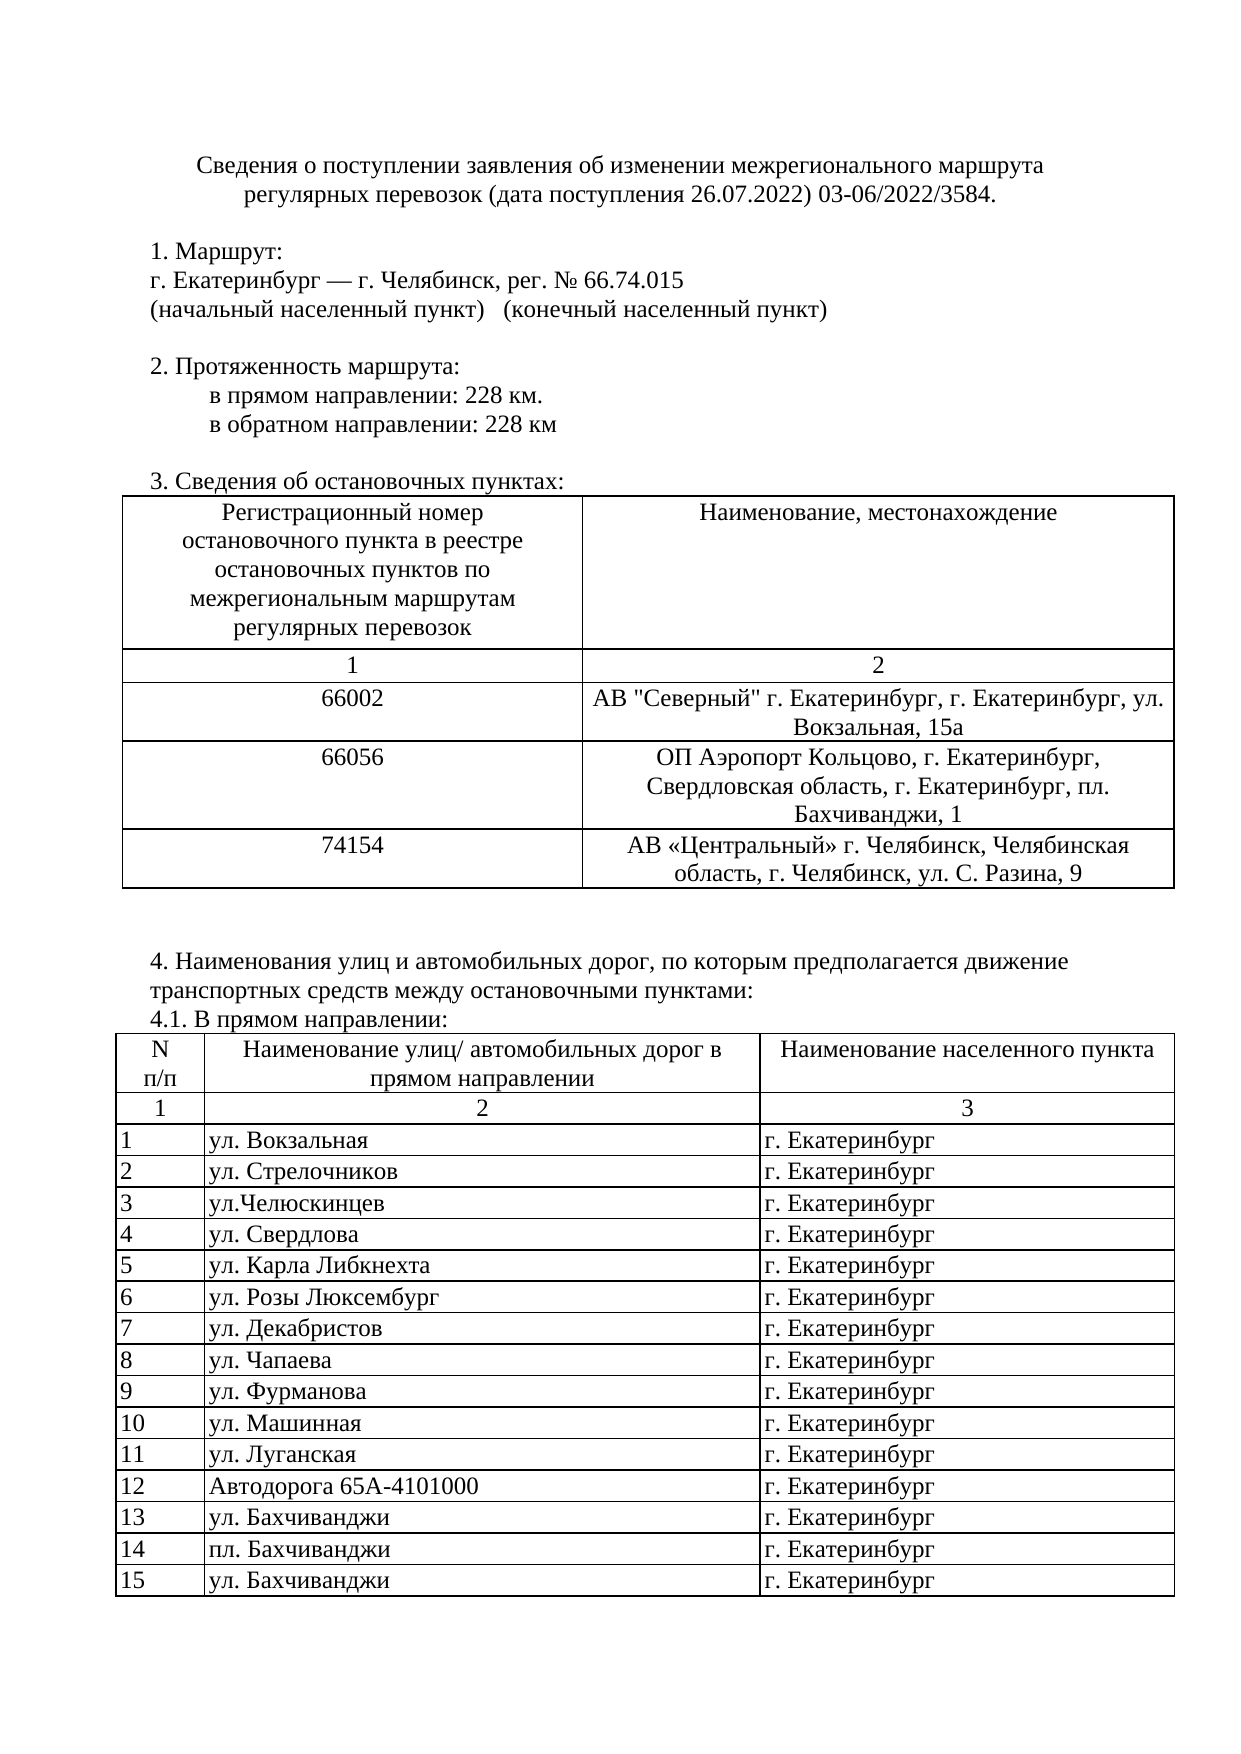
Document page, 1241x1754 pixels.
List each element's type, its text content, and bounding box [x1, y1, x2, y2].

text г. Екатеринбург — г. Челябинск, рег. № 66.74.015 [150, 265, 1090, 294]
text 3. Сведения об остановочных пунктах: [150, 466, 1090, 495]
table_cell г. Екатеринбург [761, 1534, 1174, 1563]
table_cell г. Екатеринбург [761, 1502, 1174, 1532]
table_header N п/п [117, 1034, 204, 1092]
table_cell ул. Розы Люксембург [205, 1282, 759, 1312]
table_cell Автодорога 65А-4101000 [205, 1471, 759, 1501]
table_cell 2 [117, 1156, 204, 1186]
table_cell пл. Бахчиванджи [205, 1534, 759, 1563]
table_cell ул. Фурманова [205, 1376, 759, 1406]
table_cell ул. Свердлова [205, 1219, 759, 1249]
table_cell 4 [117, 1219, 204, 1249]
table_cell г. Екатеринбург [761, 1188, 1174, 1217]
table_cell 74154 [123, 830, 582, 887]
table_cell АВ "Северный" г. Екатеринбург, г. Екатеринбург, ул. Вокзальная, 15а [583, 683, 1173, 740]
table_cell г. Екатеринбург [761, 1251, 1174, 1280]
table_cell 9 [117, 1376, 204, 1406]
table_cell 8 [117, 1345, 204, 1375]
text в прямом направлении: 228 км. [150, 380, 1090, 409]
table_cell 1 [117, 1093, 204, 1123]
table_cell 14 [117, 1534, 204, 1563]
table_cell г. Екатеринбург [761, 1565, 1174, 1595]
table_cell г. Екатеринбург [761, 1439, 1174, 1469]
text 2. Протяженность маршрута: [150, 351, 1090, 380]
text (начальный населенный пункт) (конечный населенный пункт) [150, 294, 1090, 322]
text в обратном направлении: 228 км [150, 409, 1090, 437]
text 4. Наименования улиц и автомобильных дорог, по которым предполагается движение транспортных средств между остановочными пунктами: [150, 946, 1090, 1004]
table_cell ул. Бахчиванджи [205, 1565, 759, 1595]
text 4.1. В прямом направлении: [150, 1004, 1090, 1033]
table_cell ул. Луганская [205, 1439, 759, 1469]
table_cell АВ «Центральный» г. Челябинск, Челябинская область, г. Челябинск, ул. С. Разина, 9 [583, 830, 1173, 887]
table_cell ул. Вокзальная [205, 1125, 759, 1154]
table_cell 12 [117, 1471, 204, 1501]
table_cell 3 [117, 1188, 204, 1217]
text Сведения о поступлении заявления об изменении межрегионального маршрута регулярных перевозок (дата поступления 26.07.2022) 03-06/2022/3584. [150, 150, 1090, 207]
table_cell 13 [117, 1502, 204, 1532]
table_cell 5 [117, 1251, 204, 1280]
table_cell ОП Аэропорт Кольцово, г. Екатеринбург, Свердловская область, г. Екатеринбург, пл. Бахчиванджи, 1 [583, 742, 1173, 828]
table_cell ул. Бахчиванджи [205, 1502, 759, 1532]
table_cell ул. Стрелочников [205, 1156, 759, 1186]
table_cell 1 [123, 650, 582, 681]
table_cell 11 [117, 1439, 204, 1469]
table_cell 7 [117, 1313, 204, 1343]
table_cell 2 [205, 1093, 759, 1123]
table_cell ул. Чапаева [205, 1345, 759, 1375]
table_cell г. Екатеринбург [761, 1471, 1174, 1501]
table_cell 10 [117, 1408, 204, 1438]
table_header Наименование, местонахождение [583, 497, 1173, 648]
table_cell ул. Карла Либкнехта [205, 1251, 759, 1280]
text 1. Маршрут: [150, 236, 1090, 265]
table_cell 2 [583, 650, 1173, 681]
table_cell г. Екатеринбург [761, 1156, 1174, 1186]
table_cell 15 [117, 1565, 204, 1595]
table_cell г. Екатеринбург [761, 1408, 1174, 1438]
table_cell 1 [117, 1125, 204, 1154]
table_cell 6 [117, 1282, 204, 1312]
table_cell г. Екатеринбург [761, 1282, 1174, 1312]
table_cell г. Екатеринбург [761, 1313, 1174, 1343]
table_cell 3 [761, 1093, 1174, 1123]
table_header Регистрационный номер остановочного пункта в реестре остановочных пунктов по межрегиональным маршрутам регулярных перевозок [123, 497, 582, 648]
table_cell г. Екатеринбург [761, 1125, 1174, 1154]
table_cell 66002 [123, 683, 582, 740]
table_cell ул. Декабристов [205, 1313, 759, 1343]
table_cell г. Екатеринбург [761, 1345, 1174, 1375]
table_cell г. Екатеринбург [761, 1376, 1174, 1406]
table_cell ул.Челюскинцев [205, 1188, 759, 1217]
table_header Наименование населенного пункта [761, 1034, 1174, 1092]
table_cell 66056 [123, 742, 582, 828]
table_cell ул. Машинная [205, 1408, 759, 1438]
table_cell г. Екатеринбург [761, 1219, 1174, 1249]
table_header Наименование улиц/ автомобильных дорог в прямом направлении [205, 1034, 759, 1092]
